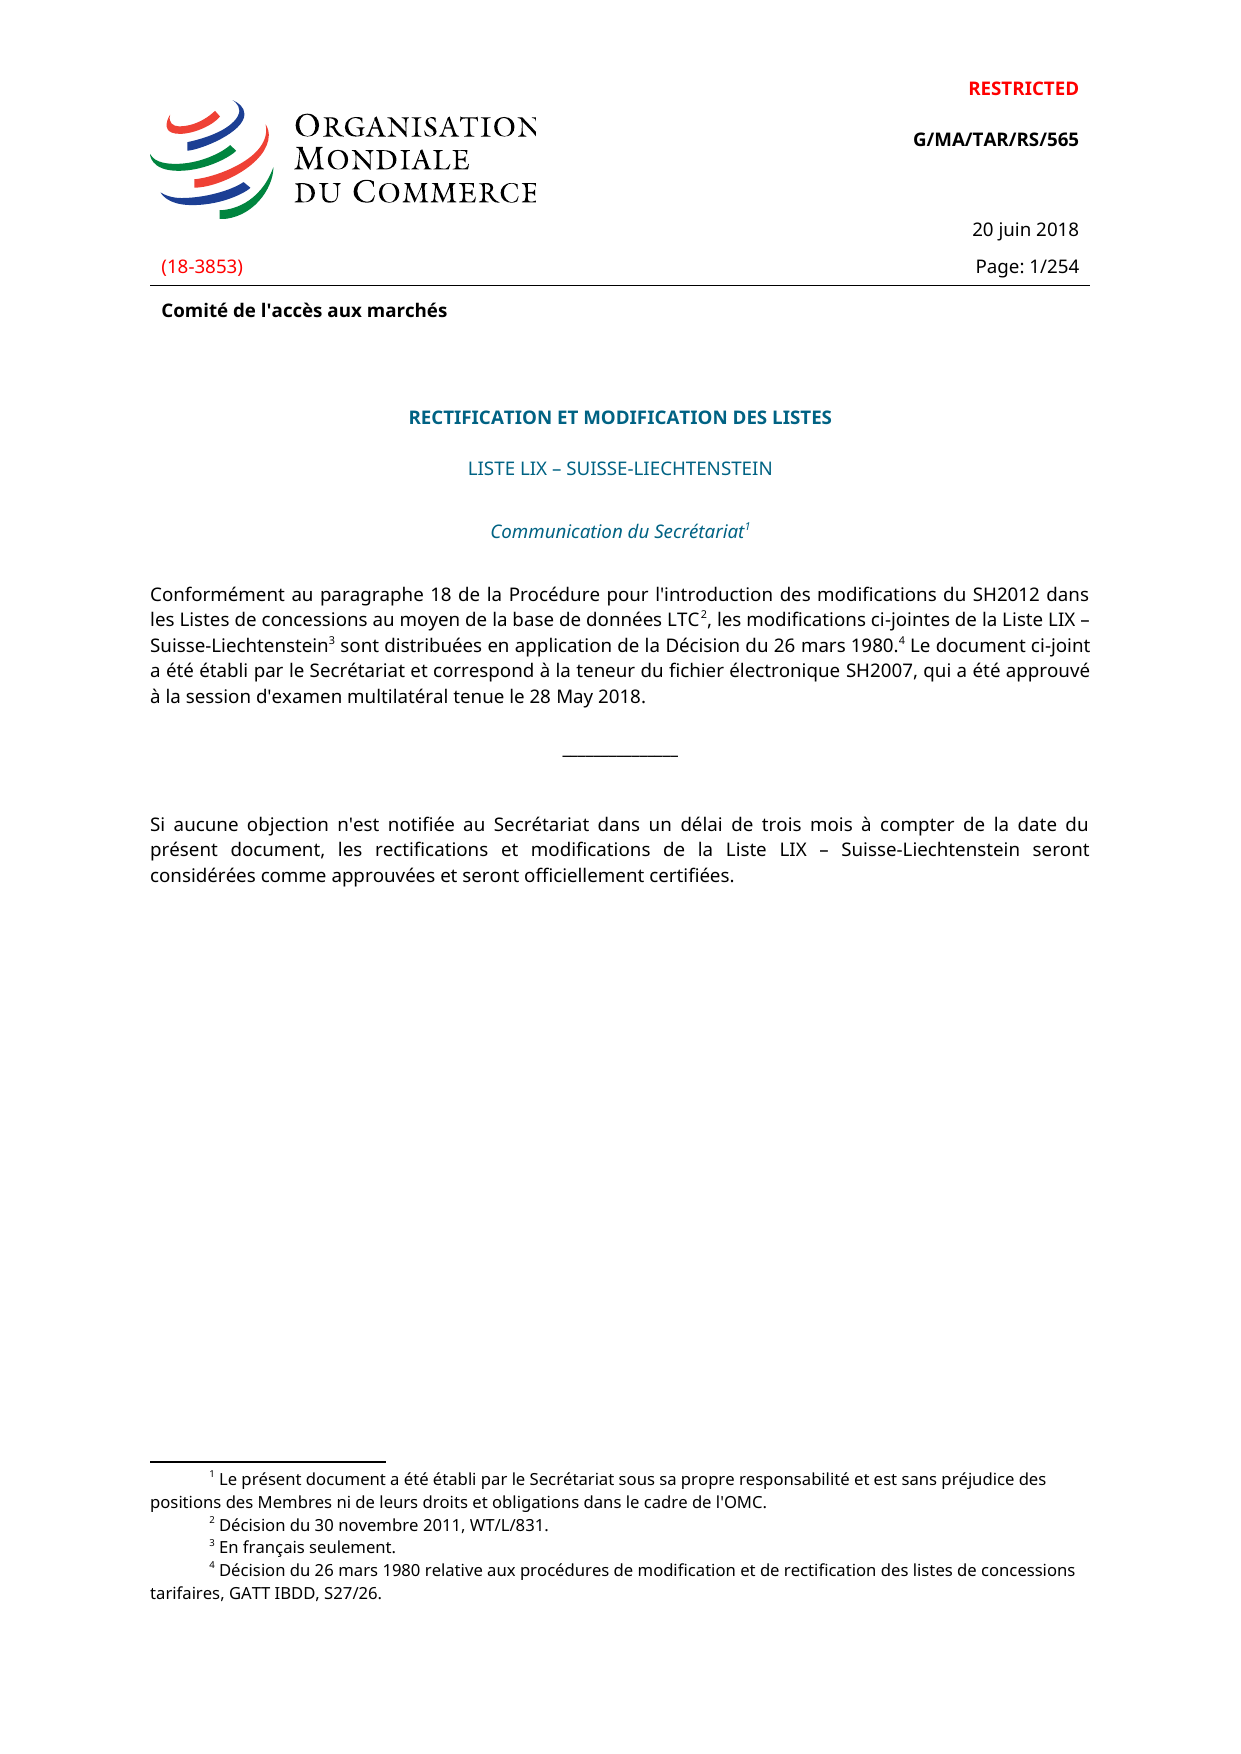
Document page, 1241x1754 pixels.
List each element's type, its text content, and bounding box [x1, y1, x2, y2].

title RECTIFICATION ET MODIFICATION DES LISTES [150, 405, 1090, 430]
text Conformément au paragraphe 18 de la Procédure pour l'introduction des modifications du SH2012 dans les Listes de concessions au moyen de la base de données LTC, les modifications ci-jointes de la Liste LIX – Suisse-Liechtenstein sont distribuées en application de la Décision du 26 mars 1980. Le document ci-joint a été établi par le Secrétariat et correspond à la teneur du fichier électronique SH2007, qui a été approuvé à la session d'examen multilatéral tenue le 28 May 2018. [150, 581, 1090, 709]
text Si aucune objection n'est notifiée au Secrétariat dans un délai de trois mois à compter de la date du présent document, les rectifications et modifications de la Liste LIX – Suisse-Liechtenstein seront considérées comme approuvées et seront officiellement certifiées. [150, 811, 1090, 887]
title LISTE LIX – Suisse-liechtenstein [150, 455, 1090, 481]
title Communication du Secrétariat [150, 518, 1090, 544]
text _______________ [150, 734, 1090, 760]
